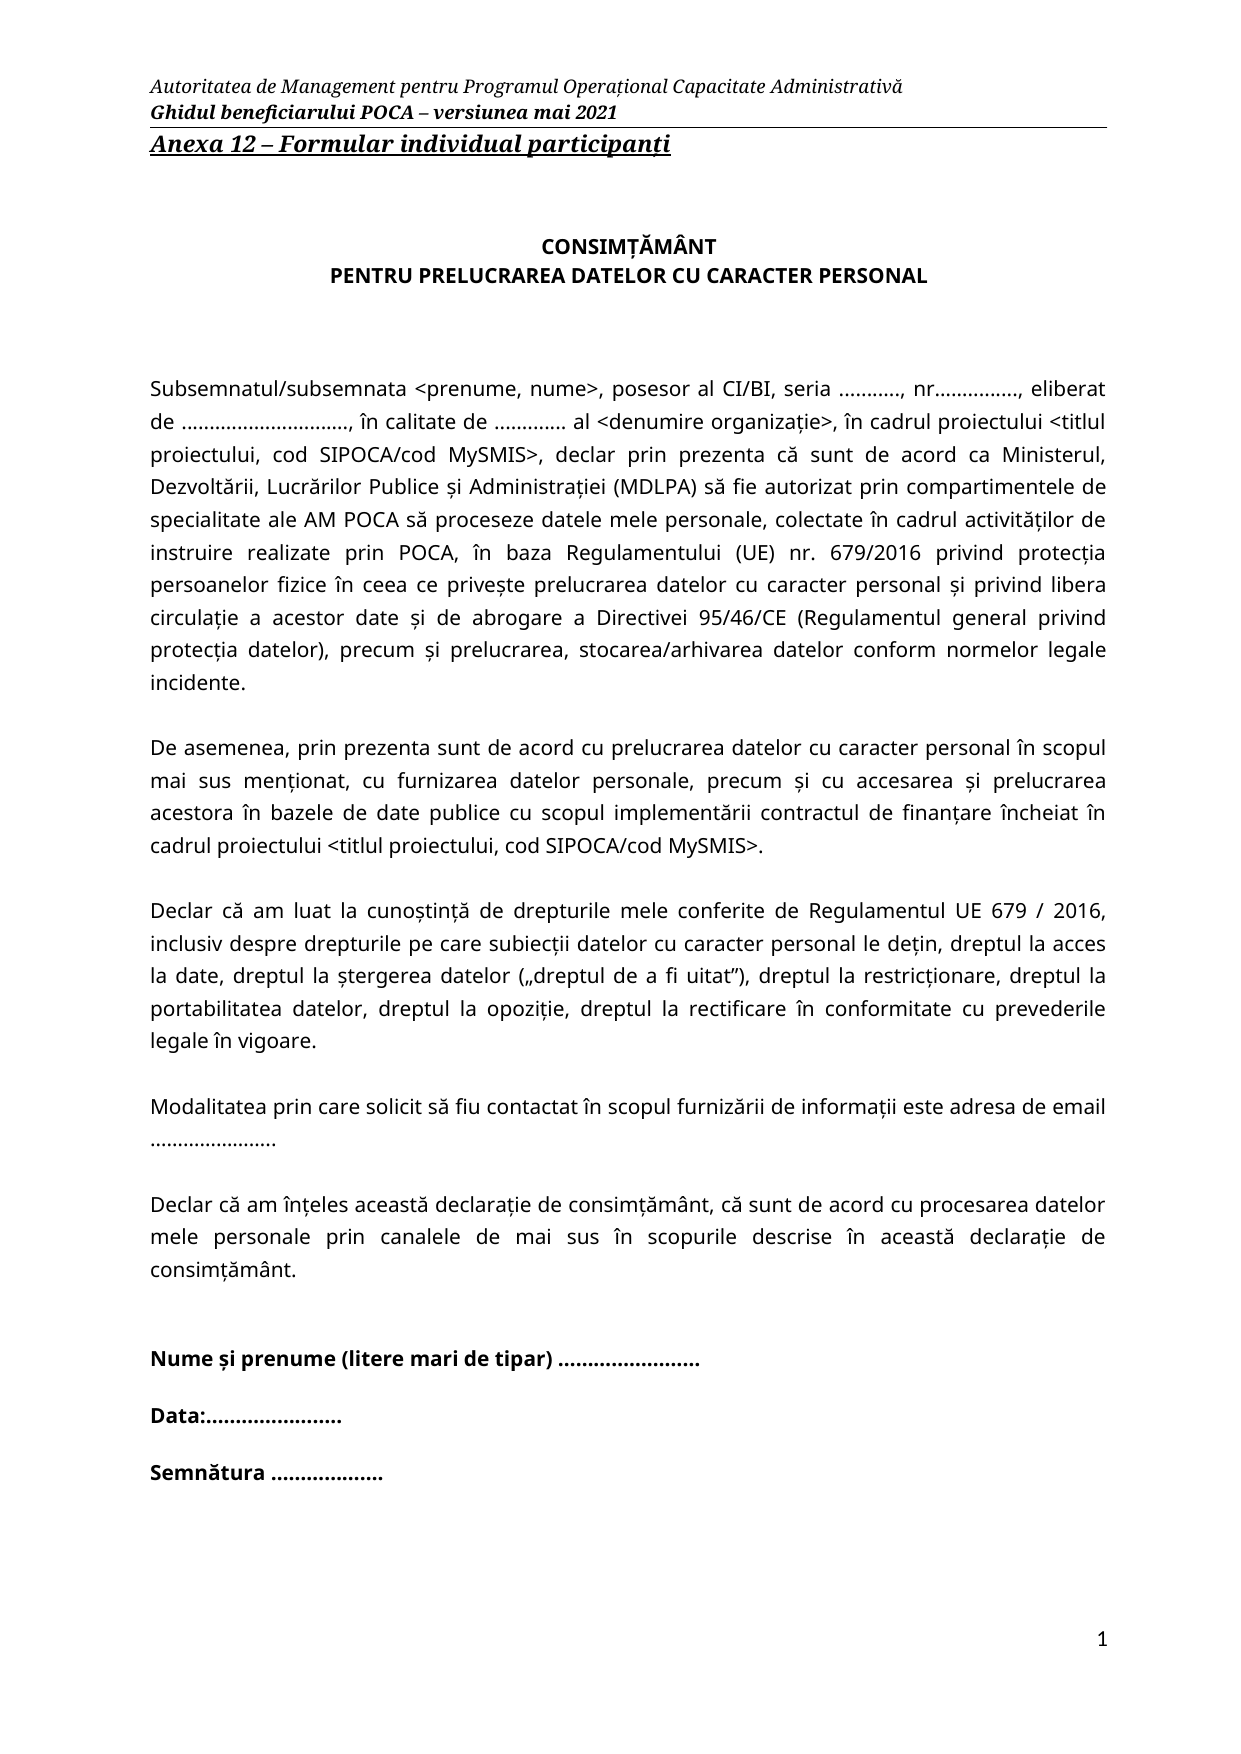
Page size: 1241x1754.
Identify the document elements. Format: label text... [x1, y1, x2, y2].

text Subsemnatul/subsemnata <prenume, nume>, posesor al CI/BI, seria ..........., nr……........., eliberat de ..........................…., în calitate de ............. al <denumire organizație>, în cadrul proiectului <titlul proiectului, cod SIPOCA/cod MySMIS>, declar prin prezenta că sunt de acord ca Ministerul, Dezvoltării, Lucrărilor Publice și Administrației (MDLPA) să fie autorizat prin compartimentele de specialitate ale AM POCA să proceseze datele mele personale, colectate în cadrul activităților de instruire realizate prin POCA, în baza Regulamentului (UE) nr. 679/2016 privind protecția persoanelor fizice în ceea ce privește prelucrarea datelor cu caracter personal și privind libera circulație a acestor date și de abrogare a Directivei 95/46/CE (Regulamentul general privind protecția datelor), precum și prelucrarea, stocarea/arhivarea datelor conform normelor legale incidente. [150, 374, 1107, 696]
text De asemenea, prin prezenta sunt de acord cu prelucrarea datelor cu caracter personal în scopul mai sus menționat, cu furnizarea datelor personale, precum și cu accesarea și prelucrarea acestora în bazele de date publice cu scopul implementării contractul de finanțare încheiat în cadrul proiectului <titlul proiectului, cod SIPOCA/cod MySMIS>. [150, 733, 1107, 859]
text Declar că am înțeles această declarație de consimțământ, că sunt de acord cu procesarea datelor mele personale prin canalele de mai sus în scopurile descrise în această declarație de consimțământ. [150, 1190, 1107, 1283]
text Declar că am luat la cunoștință de drepturile mele conferite de Regulamentul UE 679 / 2016, inclusiv despre drepturile pe care subiecții datelor cu caracter personal le dețin, dreptul la acces la date, dreptul la ștergerea datelor („dreptul de a fi uitat”), dreptul la restricționare, dreptul la portabilitatea datelor, dreptul la opoziție, dreptul la rectificare în conformitate cu prevederile legale în vigoare. [150, 896, 1107, 1055]
text Semnătura ………………. [150, 1458, 1107, 1487]
text CONSIMȚĂMÂNT [150, 232, 1107, 261]
text Data:………………….. [150, 1401, 1107, 1430]
text Modalitatea prin care solicit să fiu contactat în scopul furnizării de informații este adresa de email ………………….. [150, 1092, 1107, 1153]
text PENTRU PRELUCRAREA DATELOR CU CARACTER PERSONAL [150, 261, 1107, 289]
text Nume și prenume (litere mari de tipar) …………………… [150, 1344, 1107, 1373]
